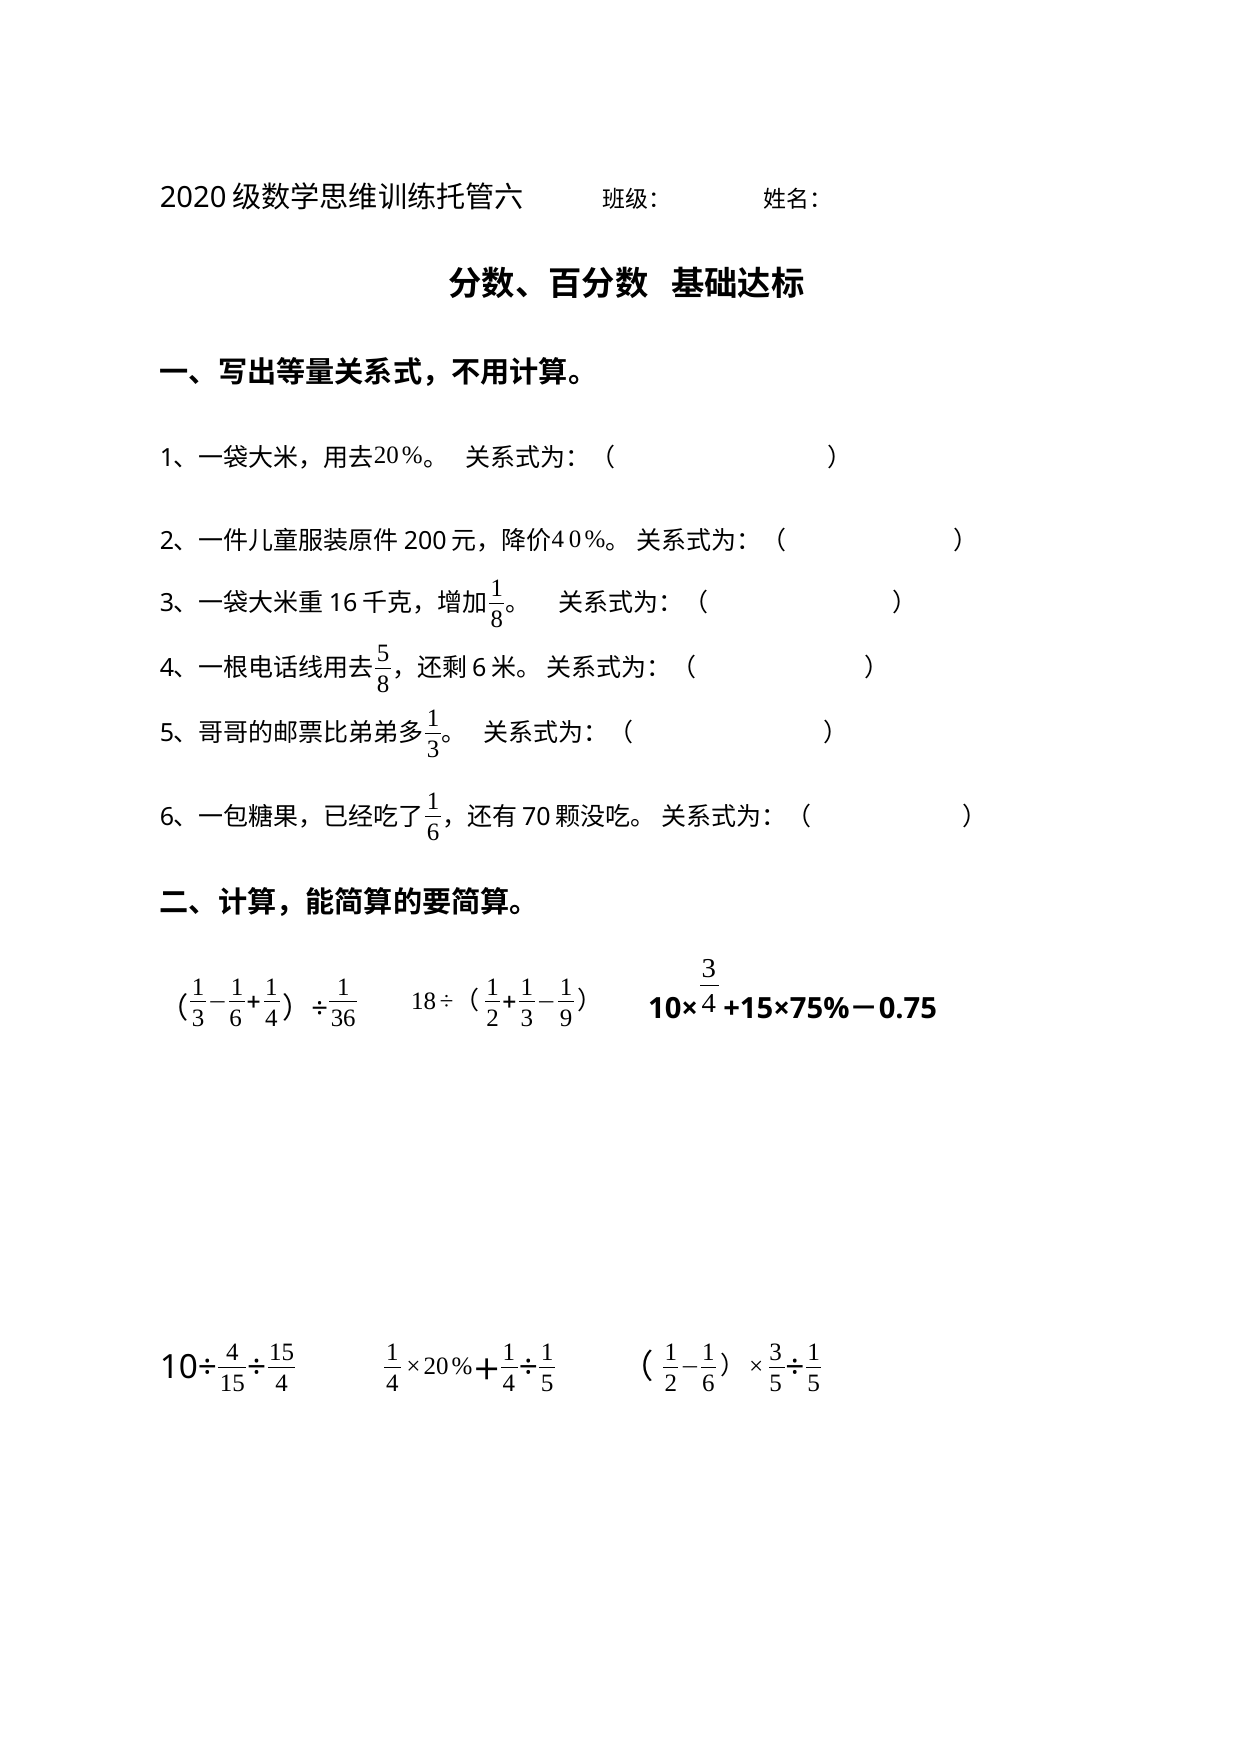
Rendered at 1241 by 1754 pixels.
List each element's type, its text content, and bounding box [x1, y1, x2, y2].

text 4、一根电话线用去，还剩6米。 关系式为：（ ） [159, 636, 1092, 701]
text 2020级数学思维训练托管六 班级： 姓名： [159, 162, 1092, 227]
text 10÷÷ +÷ （ ÷ [159, 1336, 1092, 1401]
text 5、哥哥的邮票比弟弟多。 关系式为：（ ） [159, 701, 1092, 766]
text 二、计算，能简算的要简算。 [159, 868, 1092, 933]
text 分数、百分数 基础达标 [159, 248, 1092, 313]
text （）÷ 10×+15×75%－0.75 [159, 954, 1092, 1051]
text 3、一袋大米重16千克，增加。 关系式为：（ ） [159, 571, 1092, 636]
text 2、一件儿童服装原件200元，降价。 关系式为：（ ） [159, 506, 1092, 571]
text 6、一包糖果，已经吃了，还有70颗没吃。 关系式为：（ ） [159, 784, 1092, 849]
text 1、一袋大米，用去。 关系式为：（ ） [159, 423, 1092, 488]
text 一、写出等量关系式，不用计算。 [159, 337, 1092, 402]
